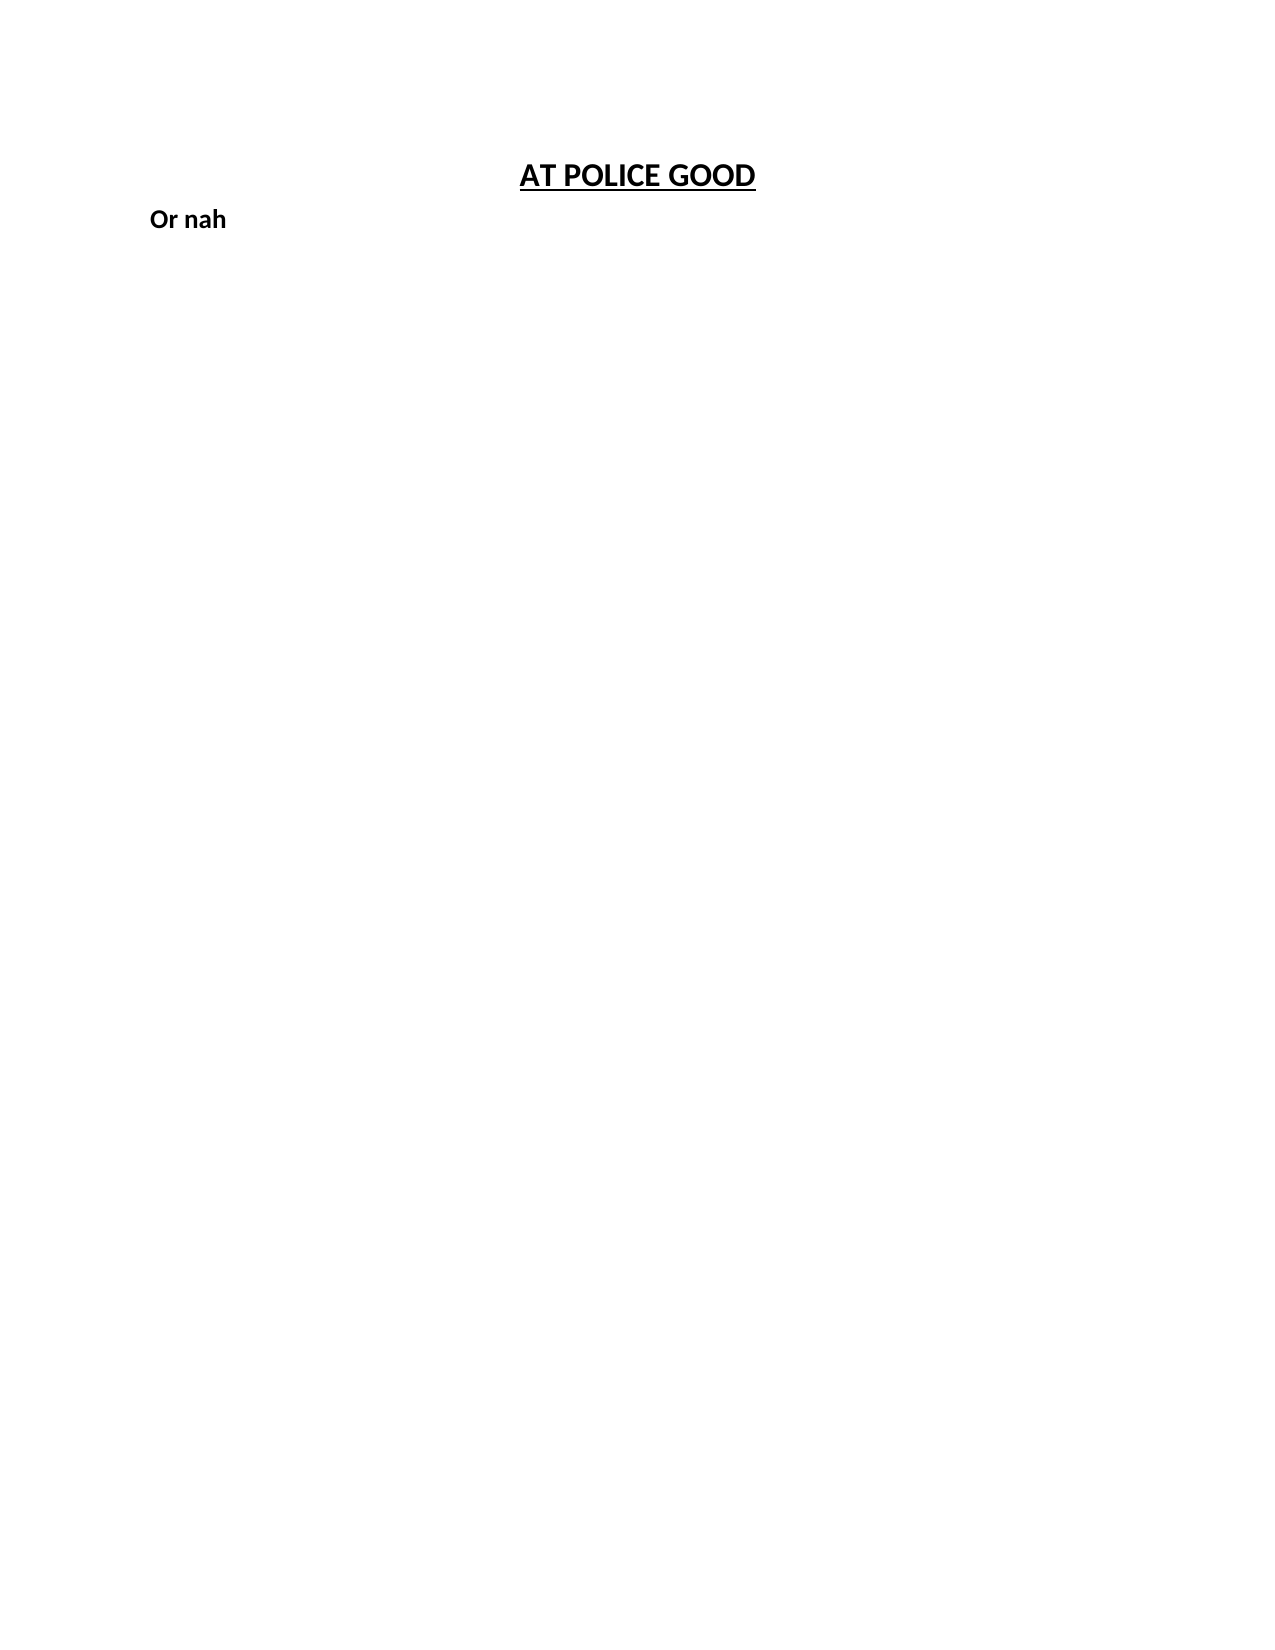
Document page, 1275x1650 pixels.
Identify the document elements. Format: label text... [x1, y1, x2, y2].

subtitle AT POLICE GOOD [150, 154, 1125, 195]
subtitle Or nah [150, 202, 1125, 235]
